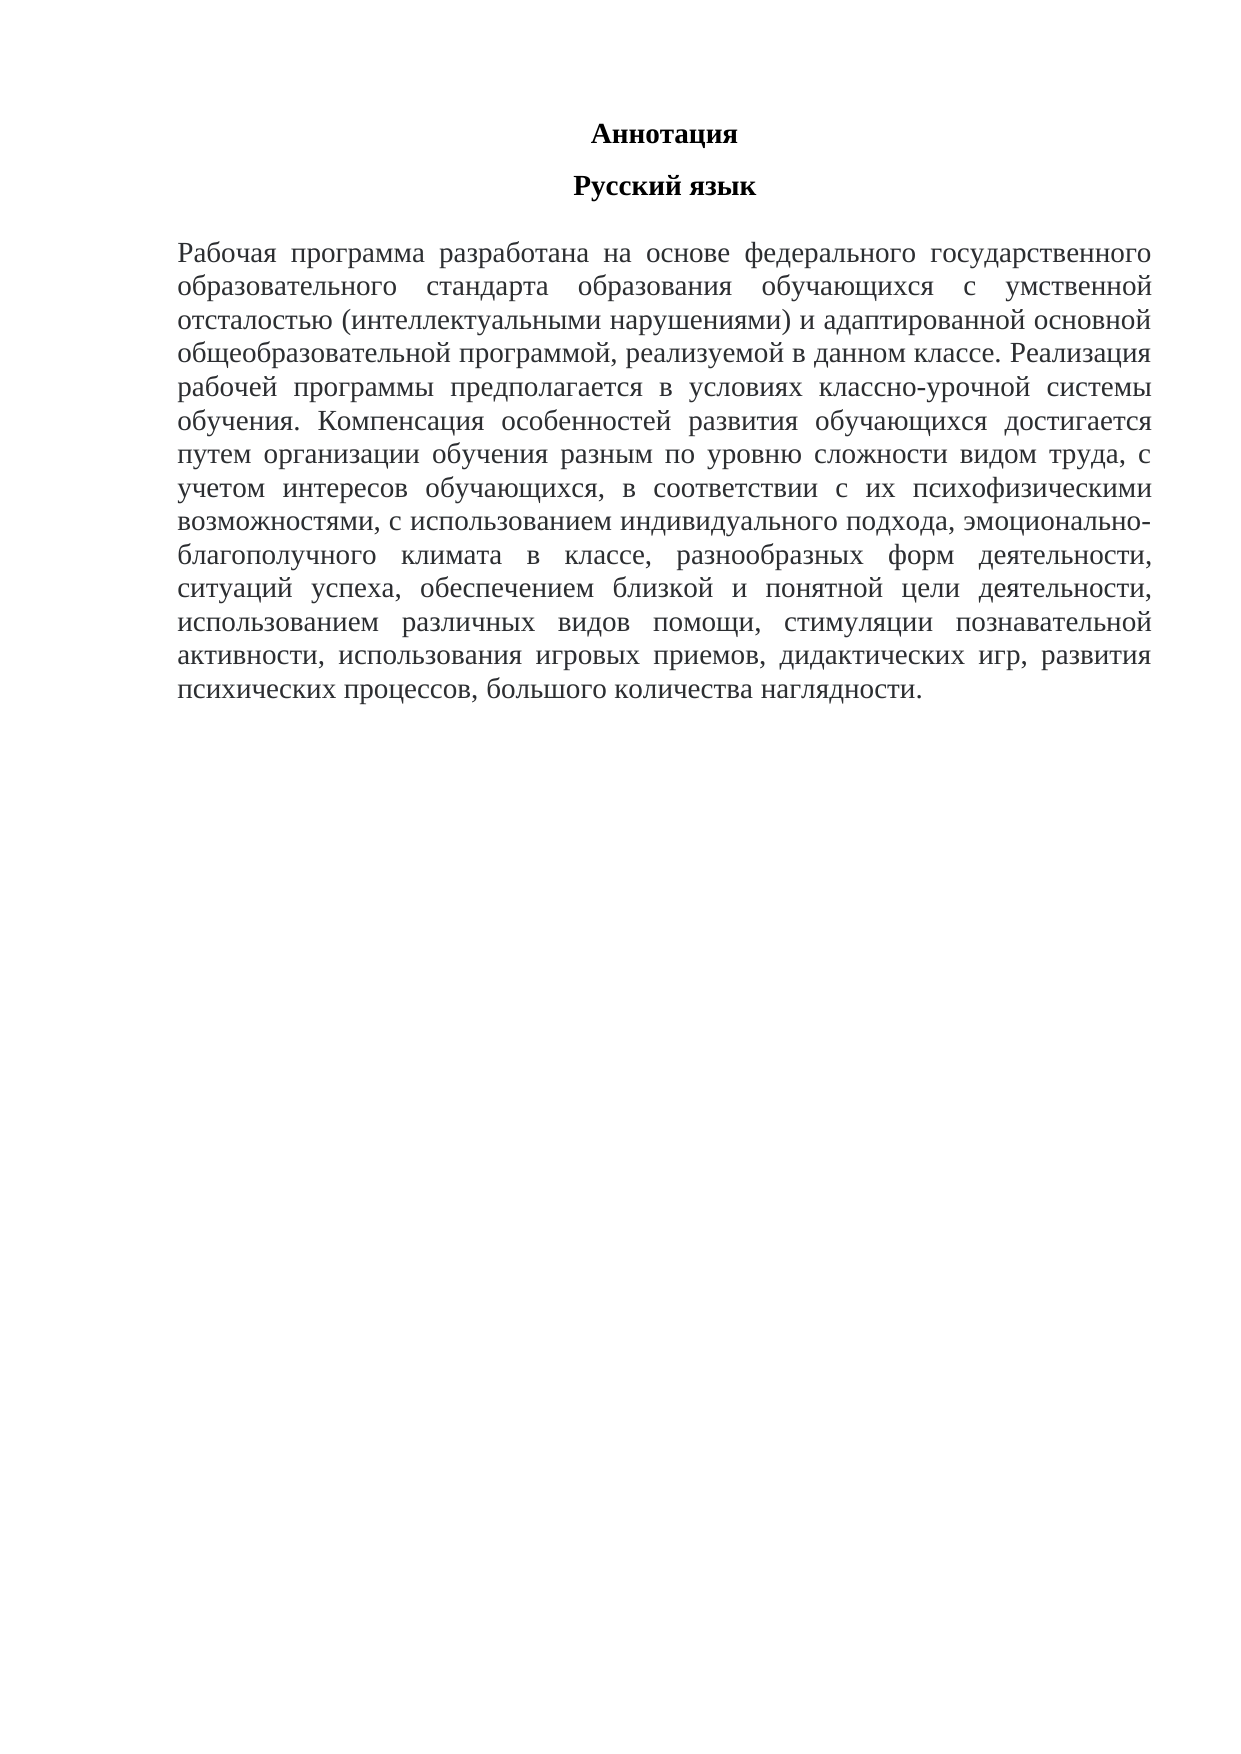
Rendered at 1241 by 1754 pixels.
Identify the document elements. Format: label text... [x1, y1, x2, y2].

title Аннотация Русский язык [573, 116, 756, 202]
text Рабочая программа разработана на основе федерального государственного образовательного стандарта образования обучающихся с умственной отсталостью (интеллектуальными нарушениями) и адаптированной основной общеобразовательной программой, реализуемой в данном классе. Реализация рабочей программы предполагается в условиях классно-урочной системы обучения. Компенсация особенностей развития обучающихся достигается путем организации обучения разным по уровню сложности видом труда, с учетом интересов обучающихся, в соответствии с их психофизическими возможностями, с использованием индивидуального подхода, эмоционально- благополучного климата в классе, разнообразных форм деятельности, ситуаций успеха, обеспечением близкой и понятной цели деятельности, использованием различных видов помощи, стимуляции познавательной активности, использования игровых приемов, дидактических игр, развития психических процессов, большого количества наглядности. [177, 235, 1152, 704]
